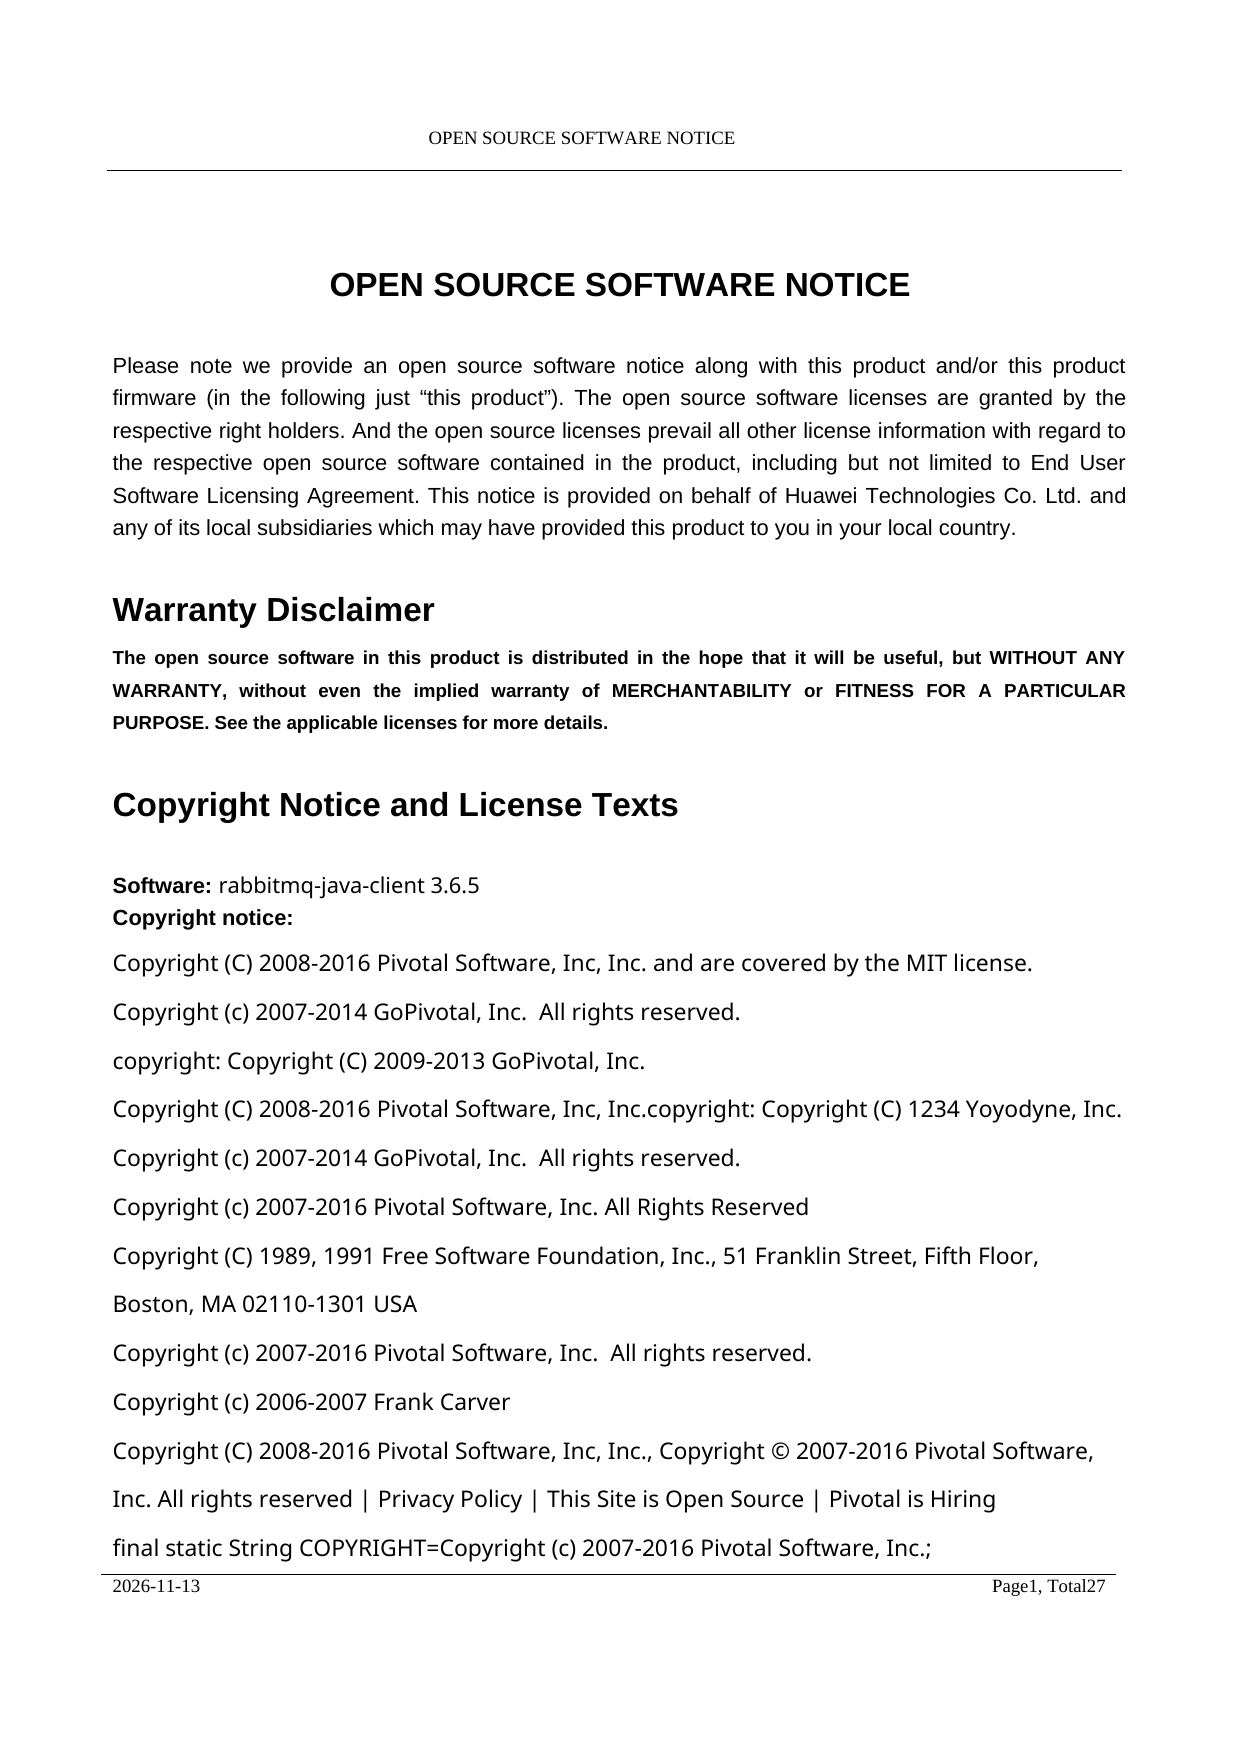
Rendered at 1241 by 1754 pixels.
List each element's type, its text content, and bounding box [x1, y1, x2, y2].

text The open source software in this product is distributed in the hope that it will be useful, but WITHOUT ANY WARRANTY, without even the implied warranty of MERCHANTABILITY or FITNESS FOR A PARTICULAR PURPOSE. See the applicable licenses for more details. [112, 641, 1128, 739]
text Please note we provide an open source software notice along with this product and/or this product firmware (in the following just “this product”). The open source software licenses are granted by the respective right holders. And the open source licenses prevail all other license information with regard to the respective open source software contained in the product, including but not limited to End User Software Licensing Agreement. This notice is provided on behalf of Huawei Technologies Co. Ltd. and any of its local subsidiaries which may have provided this product to you in your local country. [112, 349, 1128, 544]
text Software: rabbitmq-java-client 3.6.5 [112, 869, 1128, 901]
text Copyright Notice and License Texts [112, 771, 1128, 836]
text Copyright notice: [112, 901, 1128, 934]
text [112, 947, 1128, 1564]
text OPEN SOURCE SOFTWARE NOTICE [112, 251, 1128, 316]
text Warranty Disclaimer [112, 576, 1128, 641]
